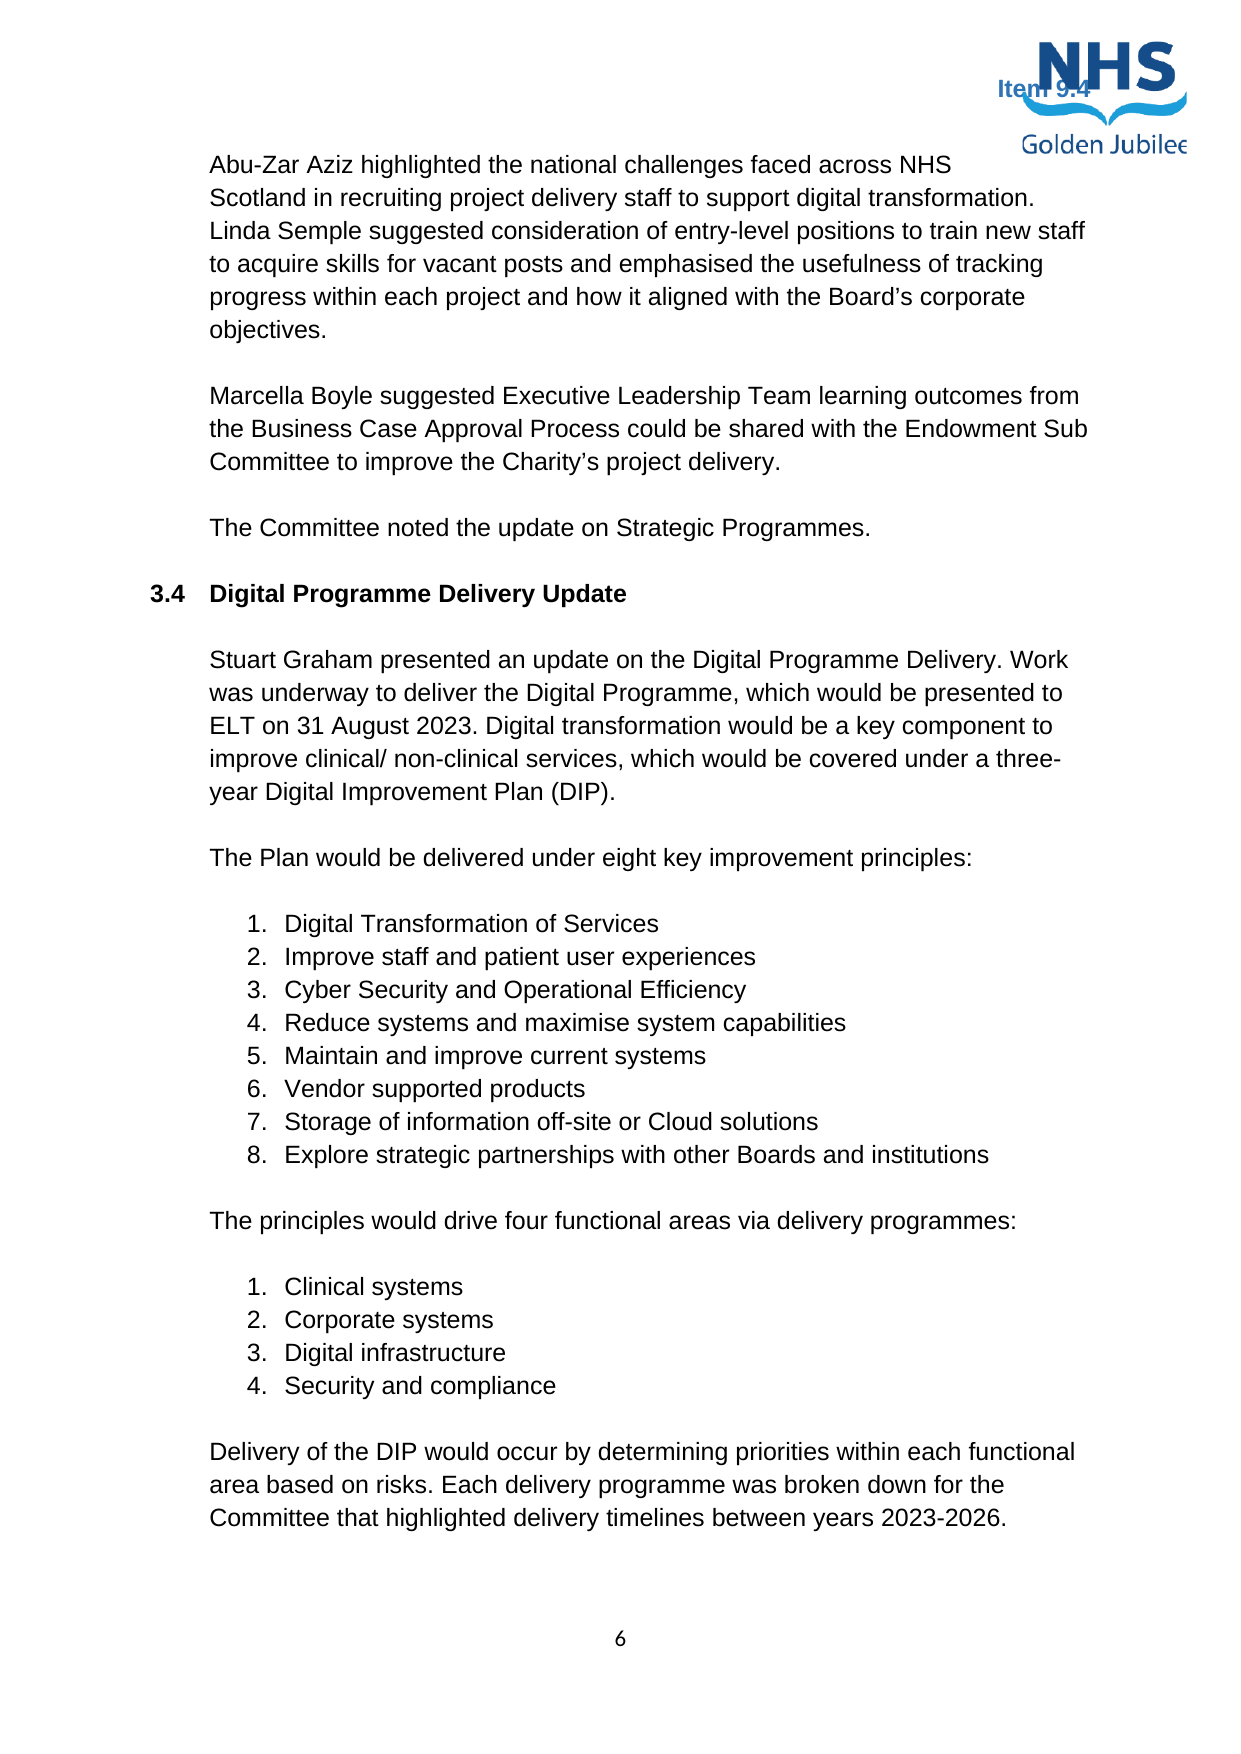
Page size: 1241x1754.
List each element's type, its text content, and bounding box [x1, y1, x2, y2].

list Vendor supported products [247, 1074, 1090, 1103]
list Corporate systems [247, 1305, 1090, 1334]
text Marcella Boyle suggested Executive Leadership Team learning outcomes from the Business Case Approval Process could be shared with the Endowment Sub Committee to improve the Charity’s project delivery. [150, 381, 1090, 476]
text The Committee noted the update on Strategic Programmes. [209, 513, 1090, 542]
text Delivery of the DIP would occur by determining priorities within each functional area based on risks. Each delivery programme was broken down for the Committee that highlighted delivery timelines between years 2023-2026. [209, 1437, 1090, 1532]
list Digital Transformation of Services [247, 909, 1090, 937]
text The Plan would be delivered under eight key improvement principles: [209, 843, 1090, 871]
list Improve staff and patient user experiences [247, 942, 1090, 971]
list Cyber Security and Operational Efficiency [247, 975, 1090, 1003]
list Security and compliance [247, 1371, 1090, 1400]
text The principles would drive four functional areas via delivery programmes: [209, 1206, 1090, 1235]
text 3.4 Digital Programme Delivery Update [150, 578, 1090, 607]
picture [1020, 41, 1187, 158]
list Explore strategic partnerships with other Boards and institutions [247, 1140, 1090, 1169]
list Clinical systems [247, 1272, 1090, 1301]
text Stuart Graham presented an update on the Digital Programme Delivery. Work was underway to deliver the Digital Programme, which would be presented to ELT on 31 August 2023. Digital transformation would be a key component to improve clinical/ non-clinical services, which would be covered under a three-year Digital Improvement Plan (DIP). [209, 644, 1090, 805]
list Reduce systems and maximise system capabilities [247, 1008, 1090, 1037]
list Storage of information off-site or Cloud solutions [247, 1107, 1090, 1136]
list Maintain and improve current systems [247, 1041, 1090, 1069]
text Abu-Zar Aziz highlighted the national challenges faced across NHS Scotland in recruiting project delivery staff to support digital transformation. Linda Semple suggested consideration of entry-level positions to train new staff to acquire skills for vacant posts and emphasised the usefulness of tracking progress within each project and how it aligned with the Board’s corporate objectives. [150, 150, 1090, 344]
list Digital infrastructure [247, 1338, 1090, 1367]
